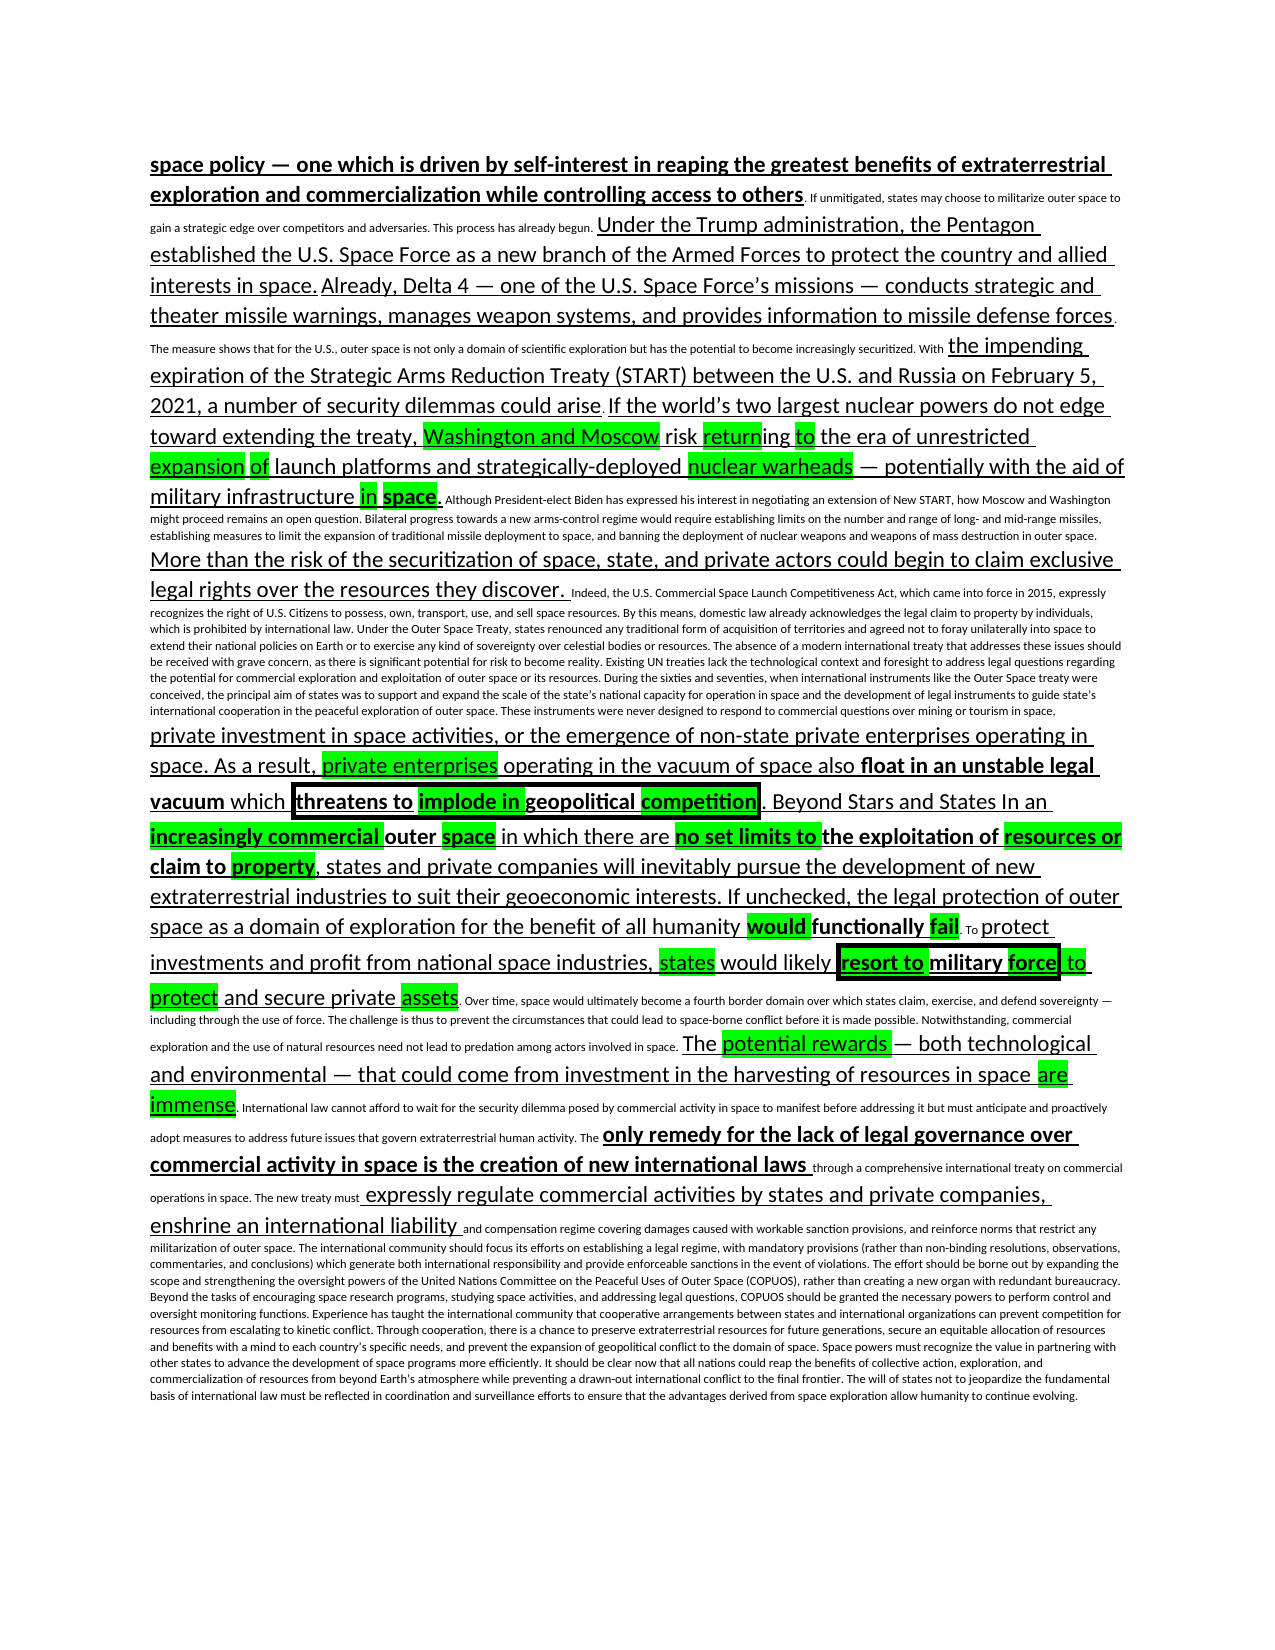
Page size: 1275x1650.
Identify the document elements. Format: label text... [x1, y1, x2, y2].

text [150, 150, 1125, 476]
